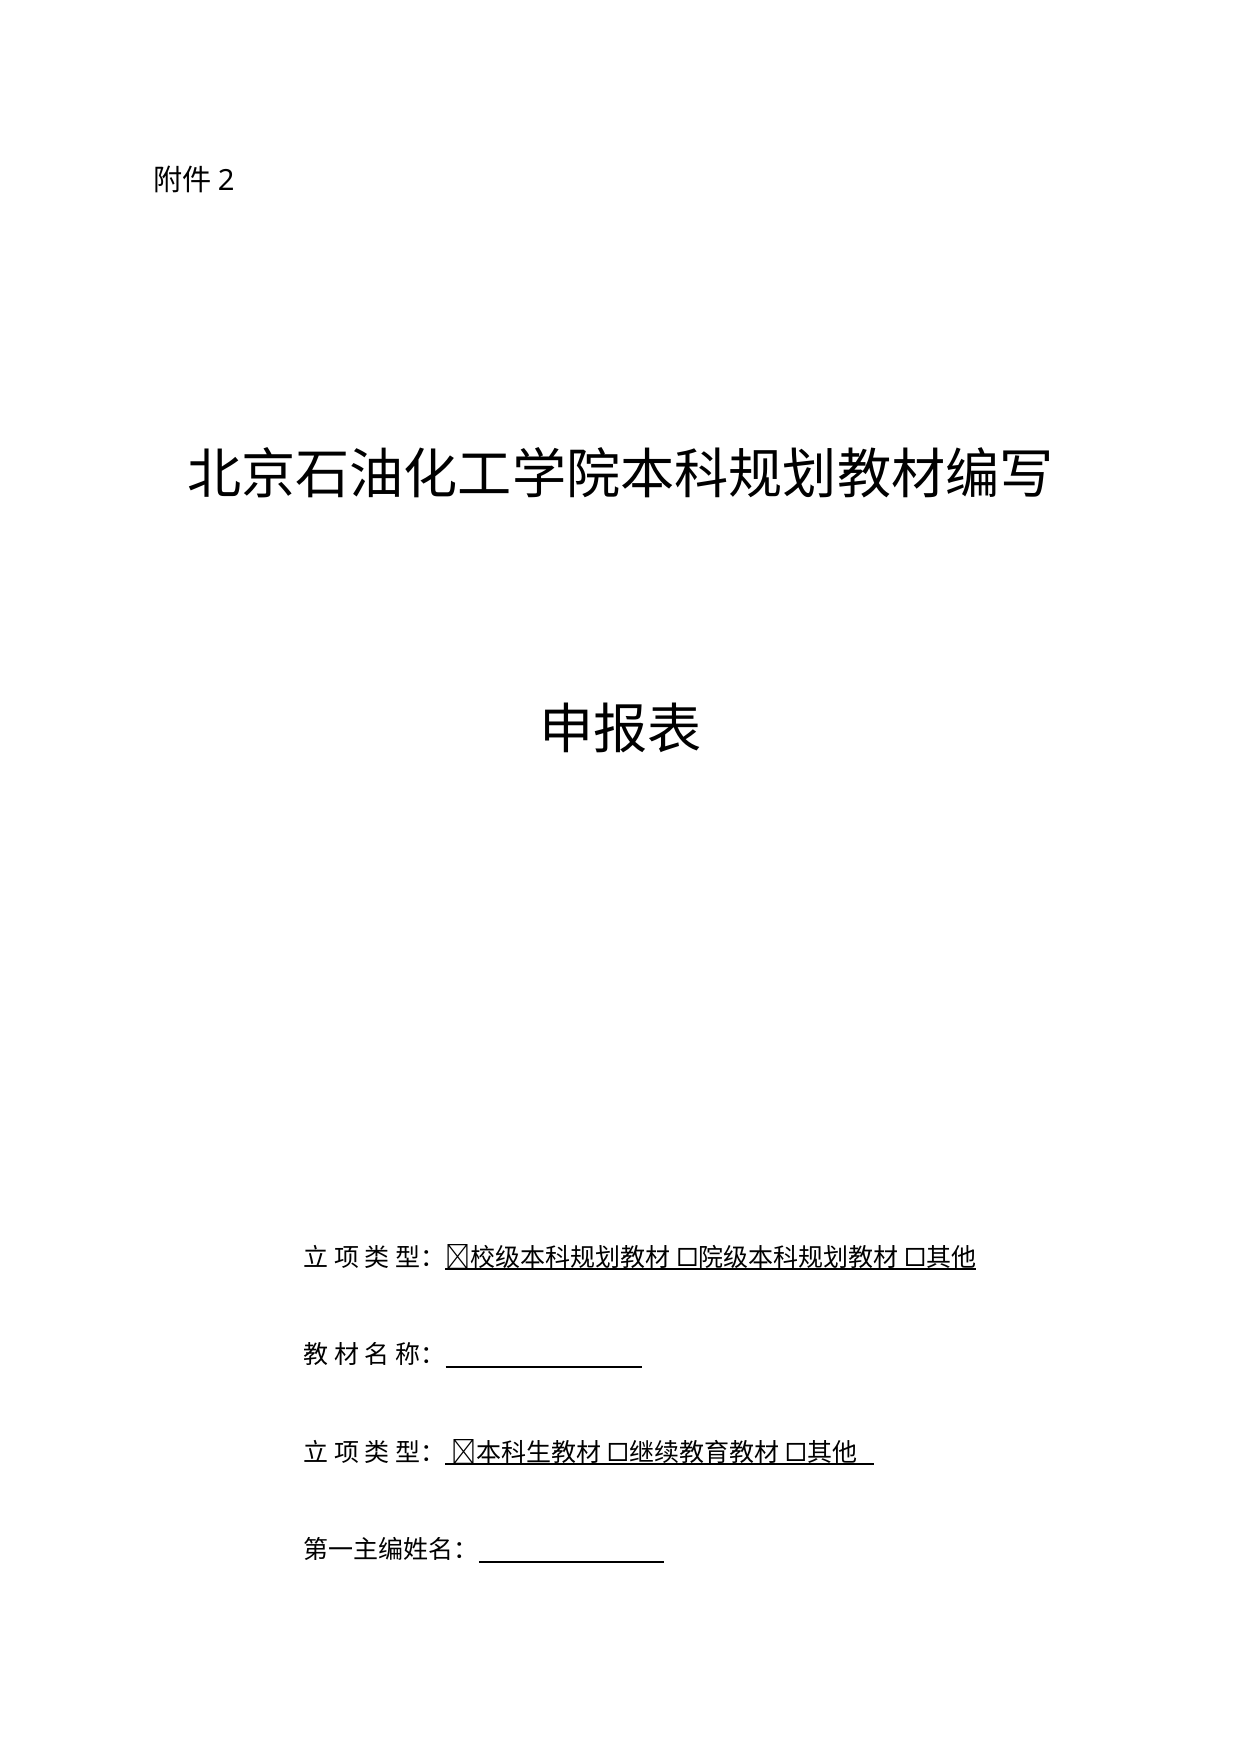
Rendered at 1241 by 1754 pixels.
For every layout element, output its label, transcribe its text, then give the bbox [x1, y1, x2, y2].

text 立 项 类 型：校级本科规划教材 院级本科规划教材 其他 [153, 1223, 1087, 1288]
text 申报表 [153, 676, 1087, 773]
text 立 项 类 型： 本科生教材 继续教育教材 其他 [153, 1418, 1087, 1483]
text 北京石油化工学院本科规划教材编写 [153, 422, 1087, 519]
text 教 材 名 称： [153, 1320, 1087, 1385]
text 附件2 [153, 146, 1087, 211]
text 第一主编姓名： [153, 1515, 1087, 1580]
